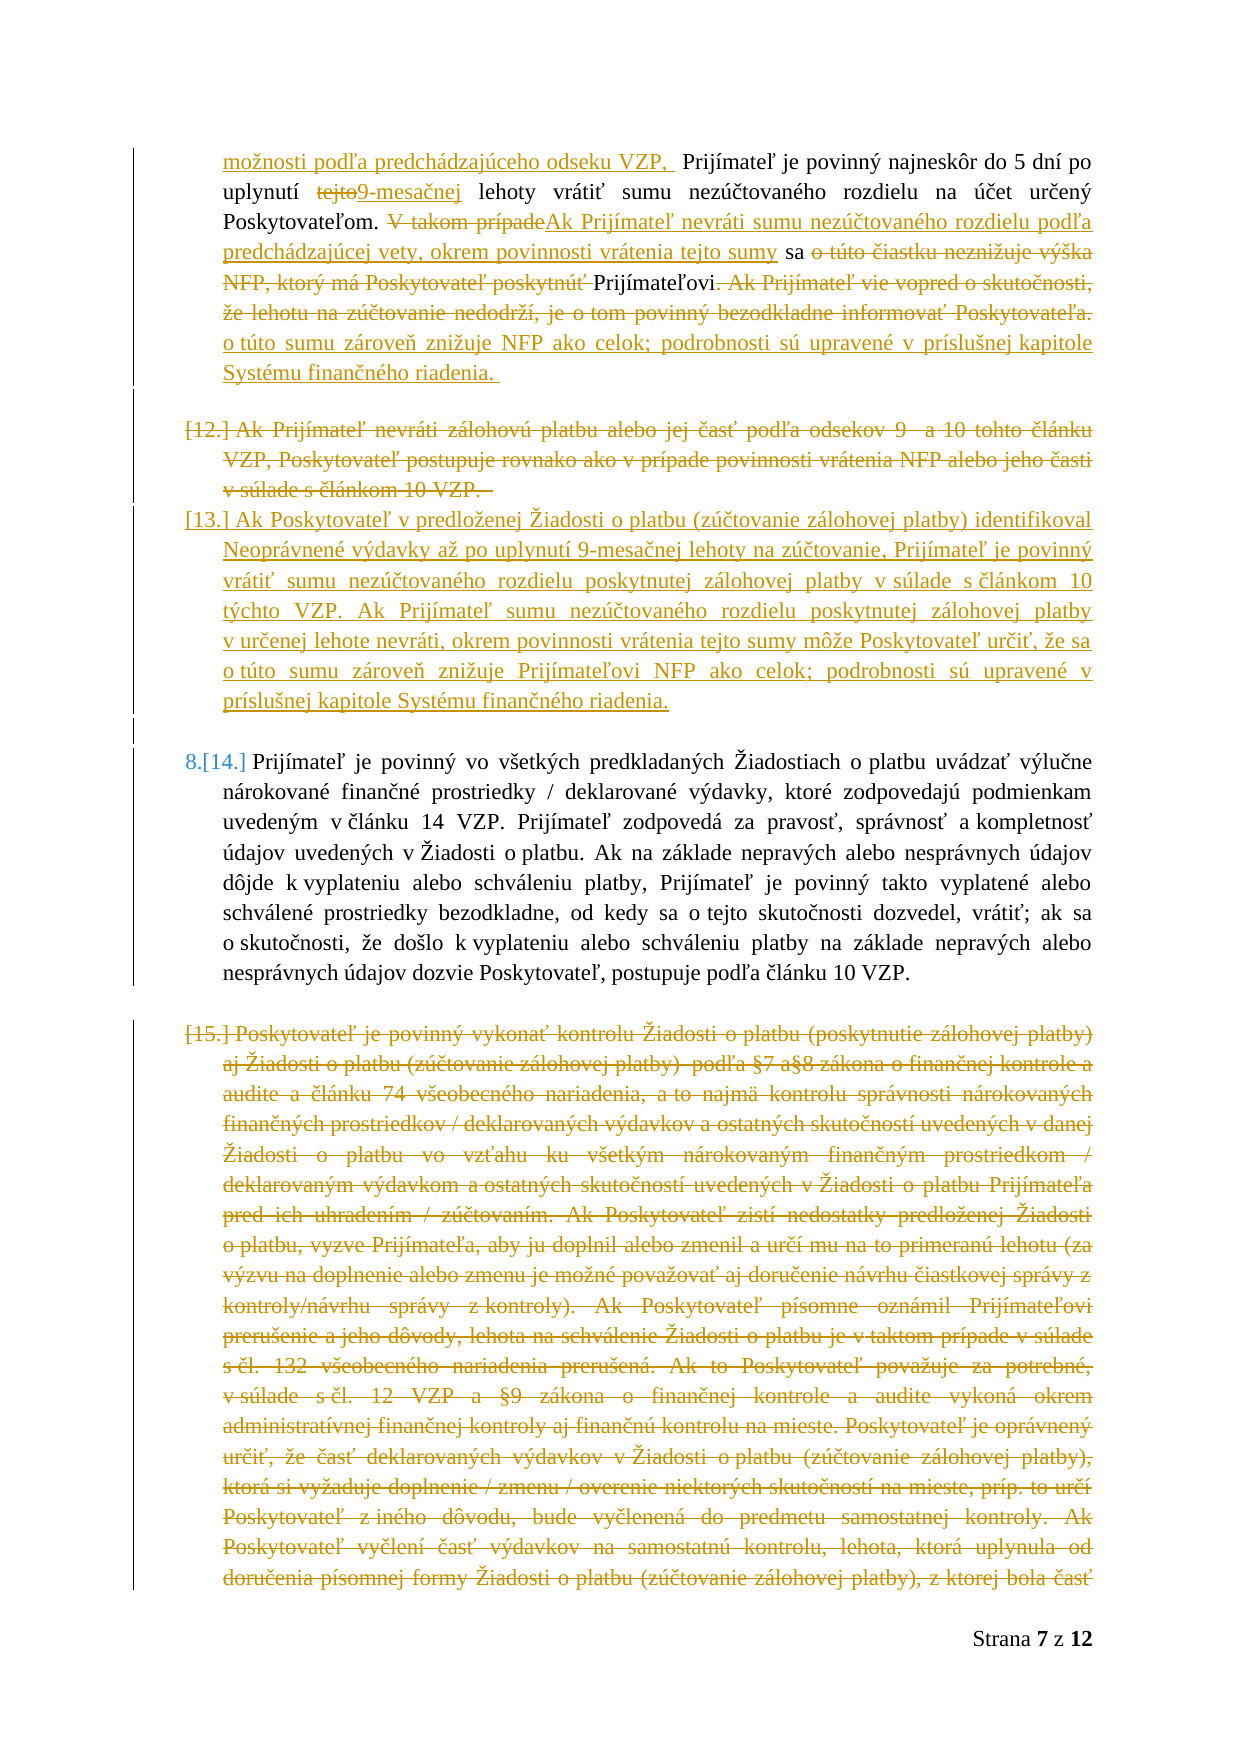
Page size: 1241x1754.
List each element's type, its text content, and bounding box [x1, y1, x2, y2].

list Prijímateľ je povinný vo všetkých predkladaných Žiadostiach o platbu uvádzať výlučne nárokované finančné prostriedky / deklarované výdavky, ktoré zodpovedajú podmienkam uvedeným v článku 14 VZP. Prijímateľ zodpovedá za pravosť, správnosť a kompletnosť údajov uvedených v Žiadosti o platbu. Ak na základe nepravých alebo nesprávnych údajov dôjde k vyplateniu alebo schváleniu platby, Prijímateľ je povinný takto vyplatené alebo schválené prostriedky bezodkladne, od kedy sa o tejto skutočnosti dozvedel, vrátiť; ak sa o skutočnosti, že došlo k vyplateniu alebo schváleniu platby na základe nepravých alebo nesprávnych údajov dozvie Poskytovateľ, postupuje podľa článku 10 VZP. [185, 748, 1092, 986]
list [185, 148, 1092, 386]
